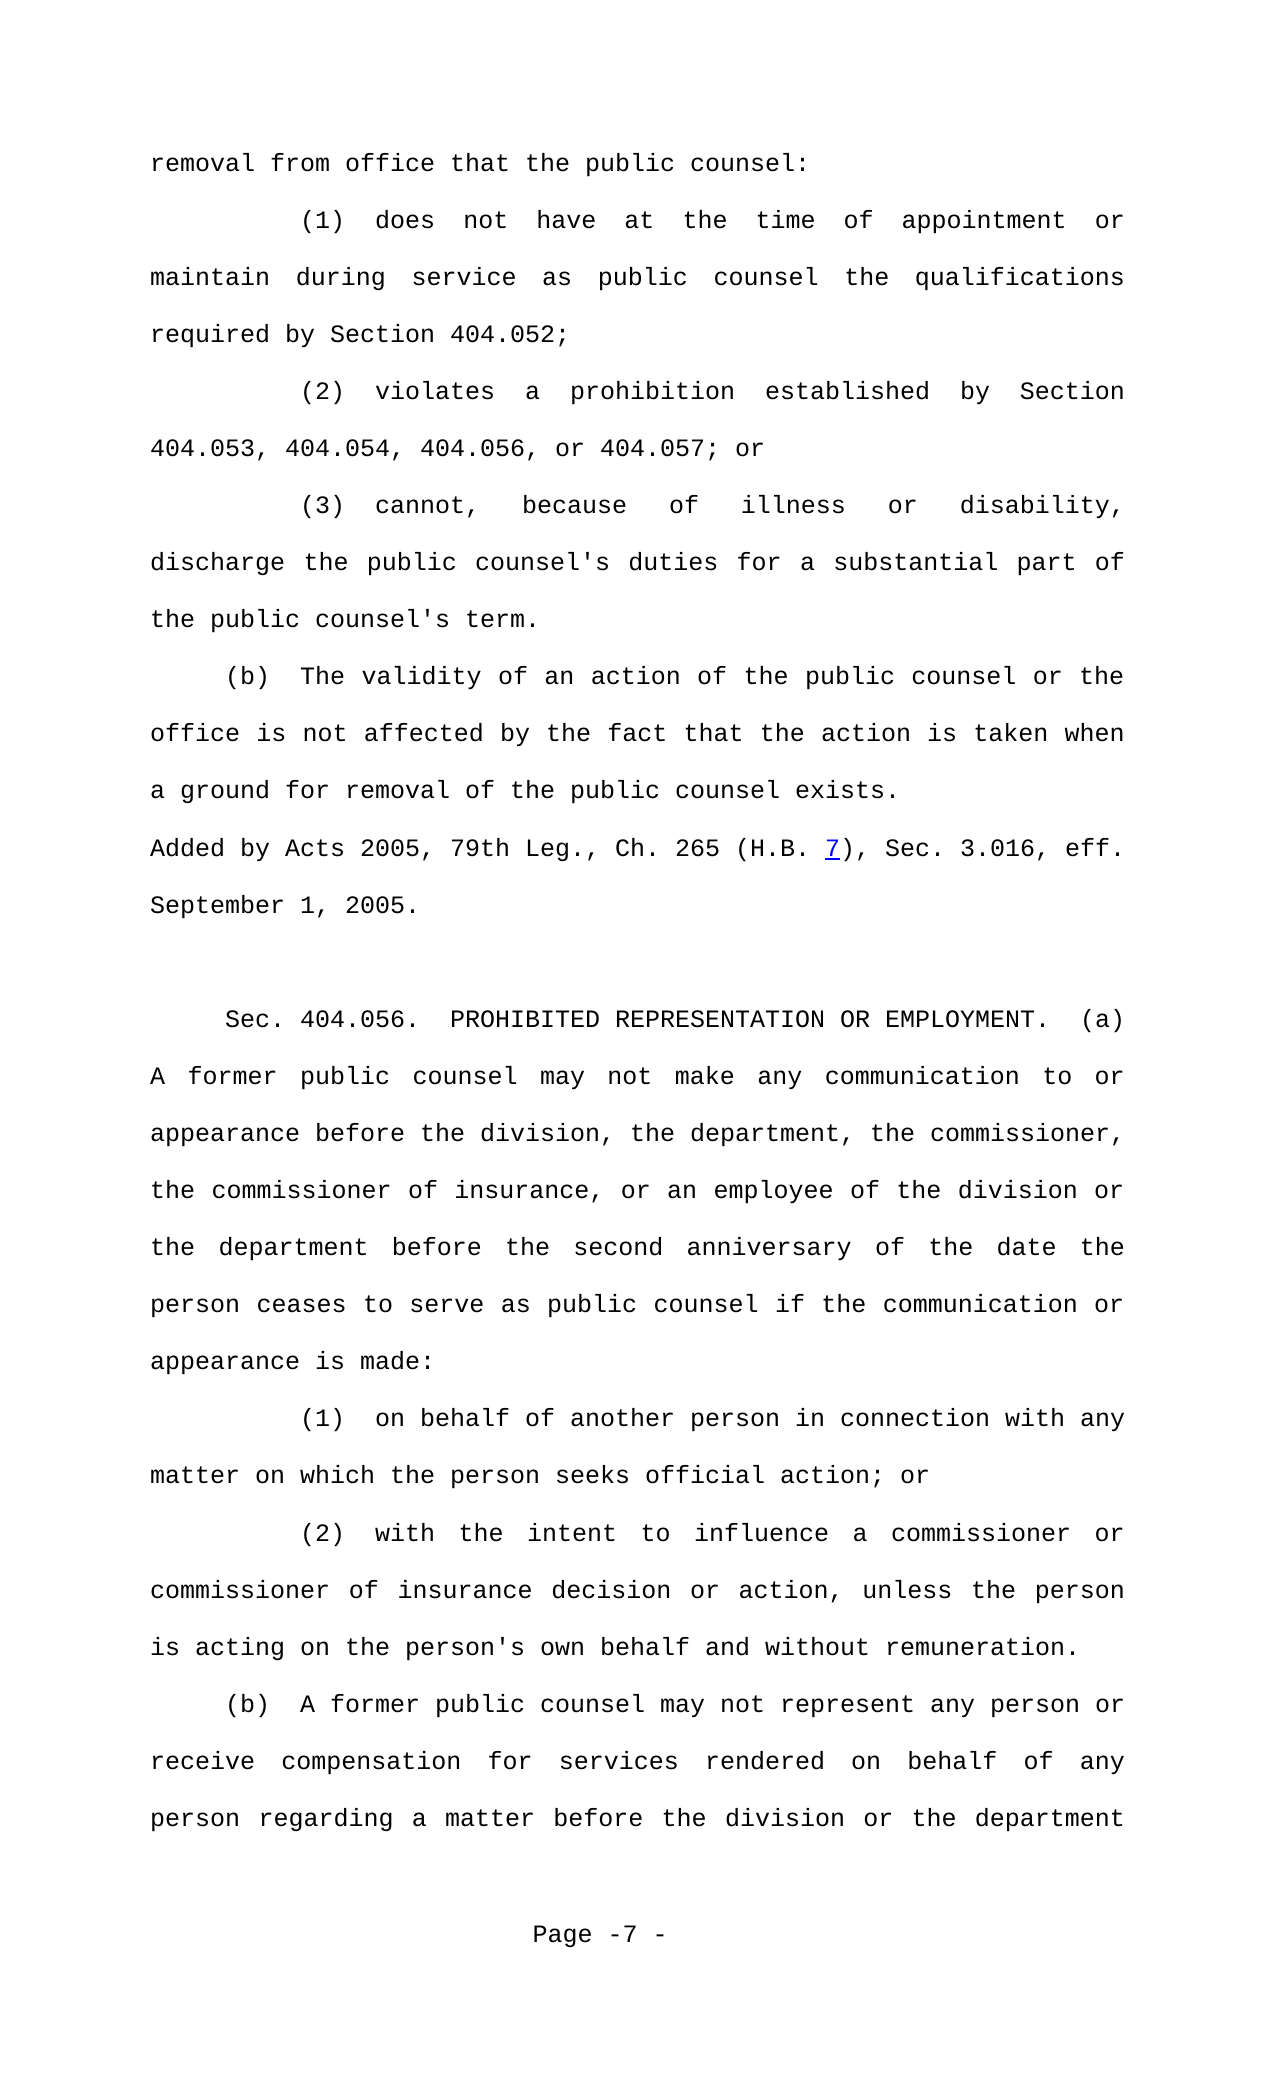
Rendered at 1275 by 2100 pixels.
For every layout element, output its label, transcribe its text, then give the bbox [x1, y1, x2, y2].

text (3) cannot, because of illness or disability, discharge the public counsel's duties for a substantial part of the public counsel's term. [150, 492, 1125, 635]
text (2) violates a prohibition established by Section 404.053, 404.054, 404.056, or 404.057; or [150, 378, 1125, 464]
text Sec. 404.056. PROHIBITED REPRESENTATION OR EMPLOYMENT. (a) A former public counsel may not make any communication to or appearance before the division, the department, the commissioner, the commissioner of insurance, or an employee of the division or the department before the second anniversary of the date the person ceases to serve as public counsel if the communication or appearance is made: [150, 1006, 1125, 1377]
text Added by Acts 2005, 79th Leg., Ch. 265 (H.B. 7), Sec. 3.016, eff. September 1, 2005. [150, 835, 1125, 921]
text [150, 150, 1125, 178]
text (2) with the intent to influence a commissioner or commissioner of insurance decision or action, unless the person is acting on the person's own behalf and without remuneration. [150, 1520, 1125, 1663]
text (b) The validity of an action of the public counsel or the office is not affected by the fact that the action is taken when a ground for removal of the public counsel exists. [150, 664, 1125, 806]
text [150, 1691, 1125, 1834]
text (1) on behalf of another person in connection with any matter on which the person seeks official action; or [150, 1406, 1125, 1491]
text (1) does not have at the time of appointment or maintain during service as public counsel the qualifications required by Section 404.052; [150, 207, 1125, 350]
